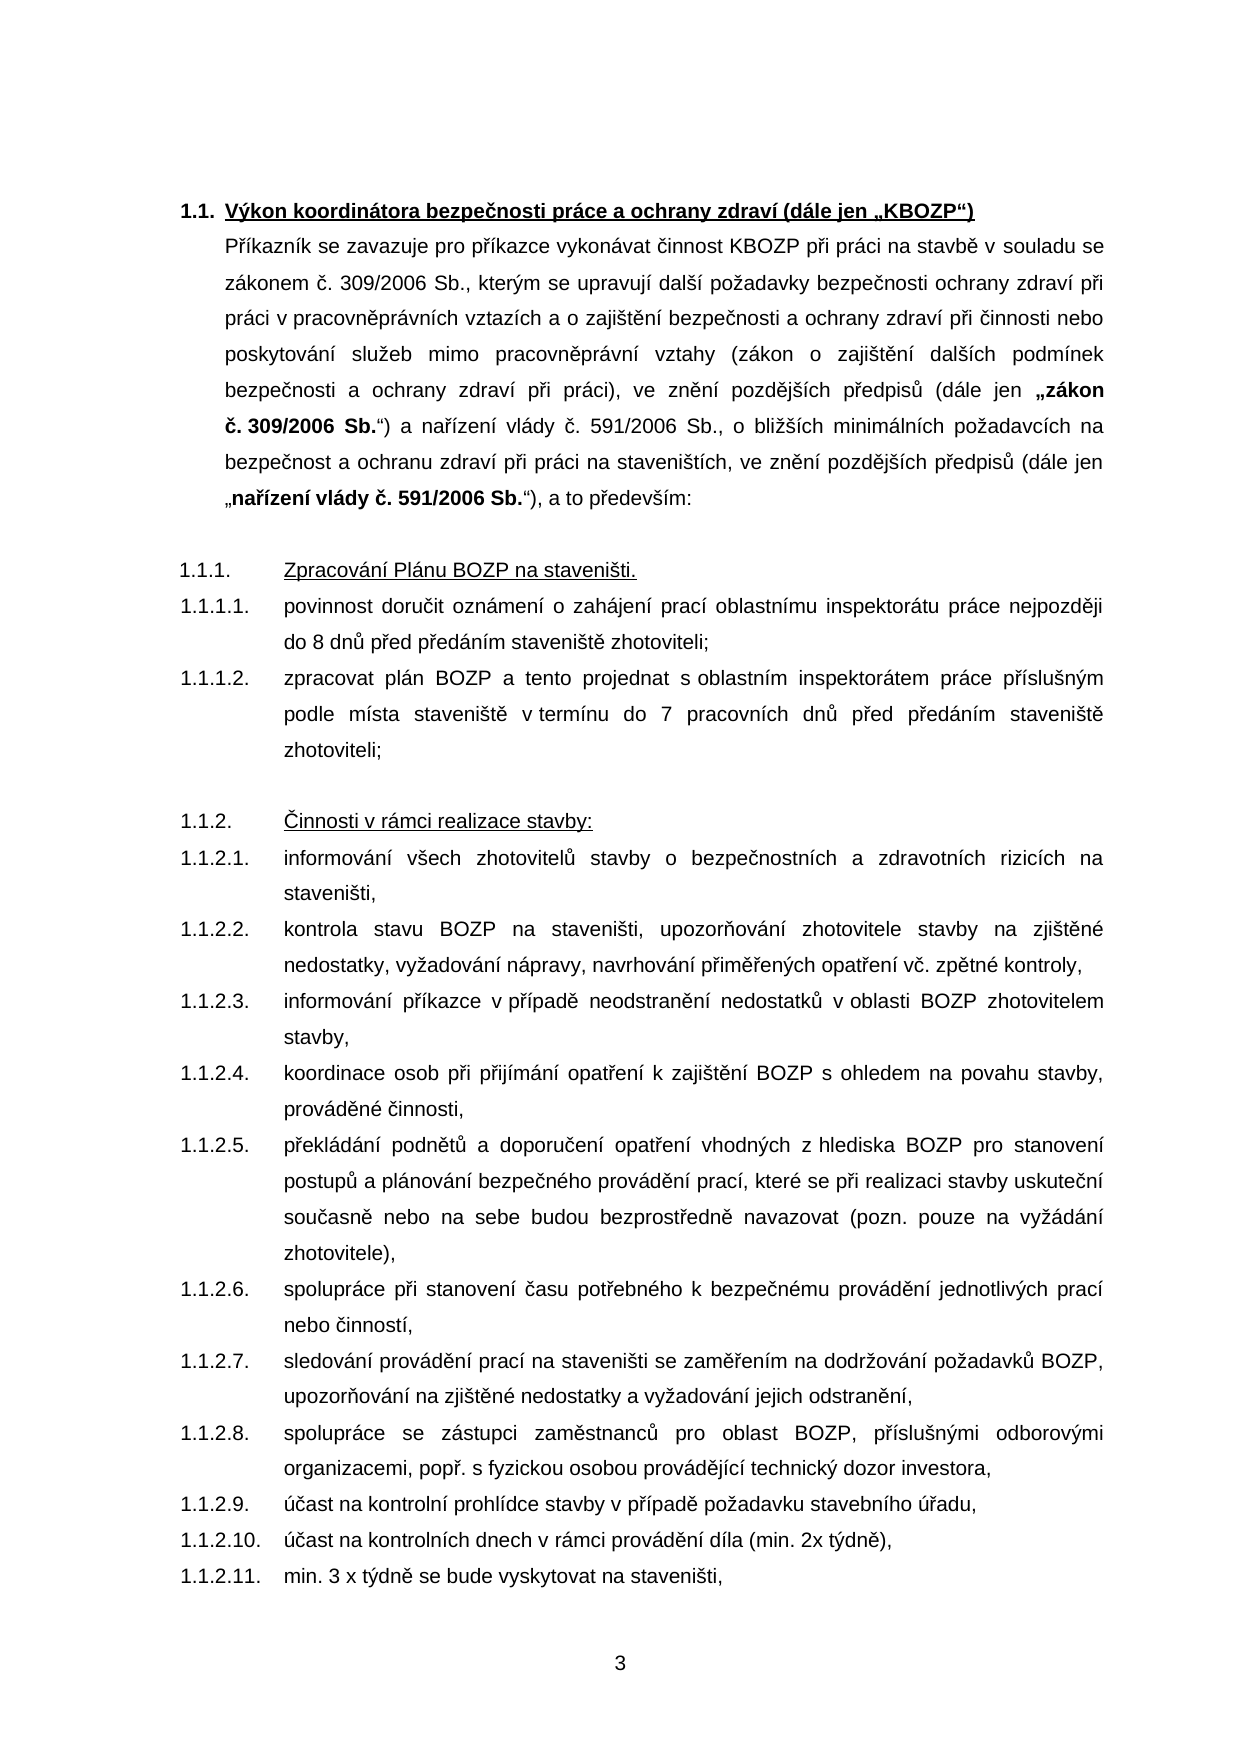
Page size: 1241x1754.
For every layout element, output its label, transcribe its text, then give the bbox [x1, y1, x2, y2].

list zpracovat plán BOZP a tento projednat s oblastním inspektorátem práce příslušným podle místa staveniště v termínu do 7 pracovních dnů před předáním staveniště zhotoviteli; [180, 666, 1104, 761]
list účast na kontrolní prohlídce stavby v případě požadavku stavebního úřadu, [180, 1492, 1104, 1516]
list účast na kontrolních dnech v rámci provádění díla (min. 2x týdně), [180, 1528, 1104, 1552]
list spolupráce se zástupci zaměstnanců pro oblast BOZP, příslušnými odborovými organizacemi, popř. s fyzickou osobou provádějící technický dozor investora, [180, 1420, 1104, 1480]
list Výkon koordinátora bezpečnosti práce a ochrany zdraví (dále jen „KBOZP“) [180, 198, 1104, 222]
list Činnosti v rámci realizace stavby: [180, 809, 1104, 833]
list překládání podnětů a doporučení opatření vhodných z hlediska BOZP pro stanovení postupů a plánování bezpečného provádění prací, které se při realizaci stavby uskuteční současně nebo na sebe budou bezprostředně navazovat (pozn. pouze na vyžádání zhotovitele), [180, 1133, 1104, 1264]
list informování všech zhotovitelů stavby o bezpečnostních a zdravotních rizicích na staveništi, [180, 845, 1104, 905]
list povinnost doručit oznámení o zahájení prací oblastnímu inspektorátu práce nejpozději do 8 dnů před předáním staveniště zhotoviteli; [180, 594, 1104, 654]
list sledování provádění prací na staveništi se zaměřením na dodržování požadavků BOZP, upozorňování na zjištěné nedostatky a vyžadování jejich odstranění, [180, 1348, 1104, 1408]
list min. 3 x týdně se bude vyskytovat na staveništi, [180, 1564, 1104, 1588]
list kontrola stavu BOZP na staveništi, upozorňování zhotovitele stavby na zjištěné nedostatky, vyžadování nápravy, navrhování přiměřených opatření vč. zpětné kontroly, [180, 917, 1104, 977]
list spolupráce při stanovení času potřebného k bezpečnému provádění jednotlivých prací nebo činností, [180, 1277, 1104, 1336]
text Příkazník se zavazuje pro příkazce vykonávat činnost KBOZP při práci na stavbě v souladu se zákonem č. 309/2006 Sb., kterým se upravují další požadavky bezpečnosti ochrany zdraví při práci v pracovněprávních vztazích a o zajištění bezpečnosti a ochrany zdraví při činnosti nebo poskytování služeb mimo pracovněprávní vztahy (zákon o zajištění dalších podmínek bezpečnosti a ochrany zdraví při práci), ve znění pozdějších předpisů (dále jen „zákon č. 309/2006 Sb.“) a nařízení vlády č. 591/2006 Sb., o bližších minimálních požadavcích na bezpečnost a ochranu zdraví při práci na staveništích, ve znění pozdějších předpisů (dále jen „nařízení vlády č. 591/2006 Sb.“), a to především: [224, 234, 1104, 510]
list koordinace osob při přijímání opatření k zajištění BOZP s ohledem na povahu stavby, prováděné činnosti, [180, 1061, 1104, 1121]
list informování příkazce v případě neodstranění nedostatků v oblasti BOZP zhotovitelem stavby, [180, 989, 1104, 1049]
list Zpracování Plánu BOZP na staveništi. [179, 558, 1104, 582]
